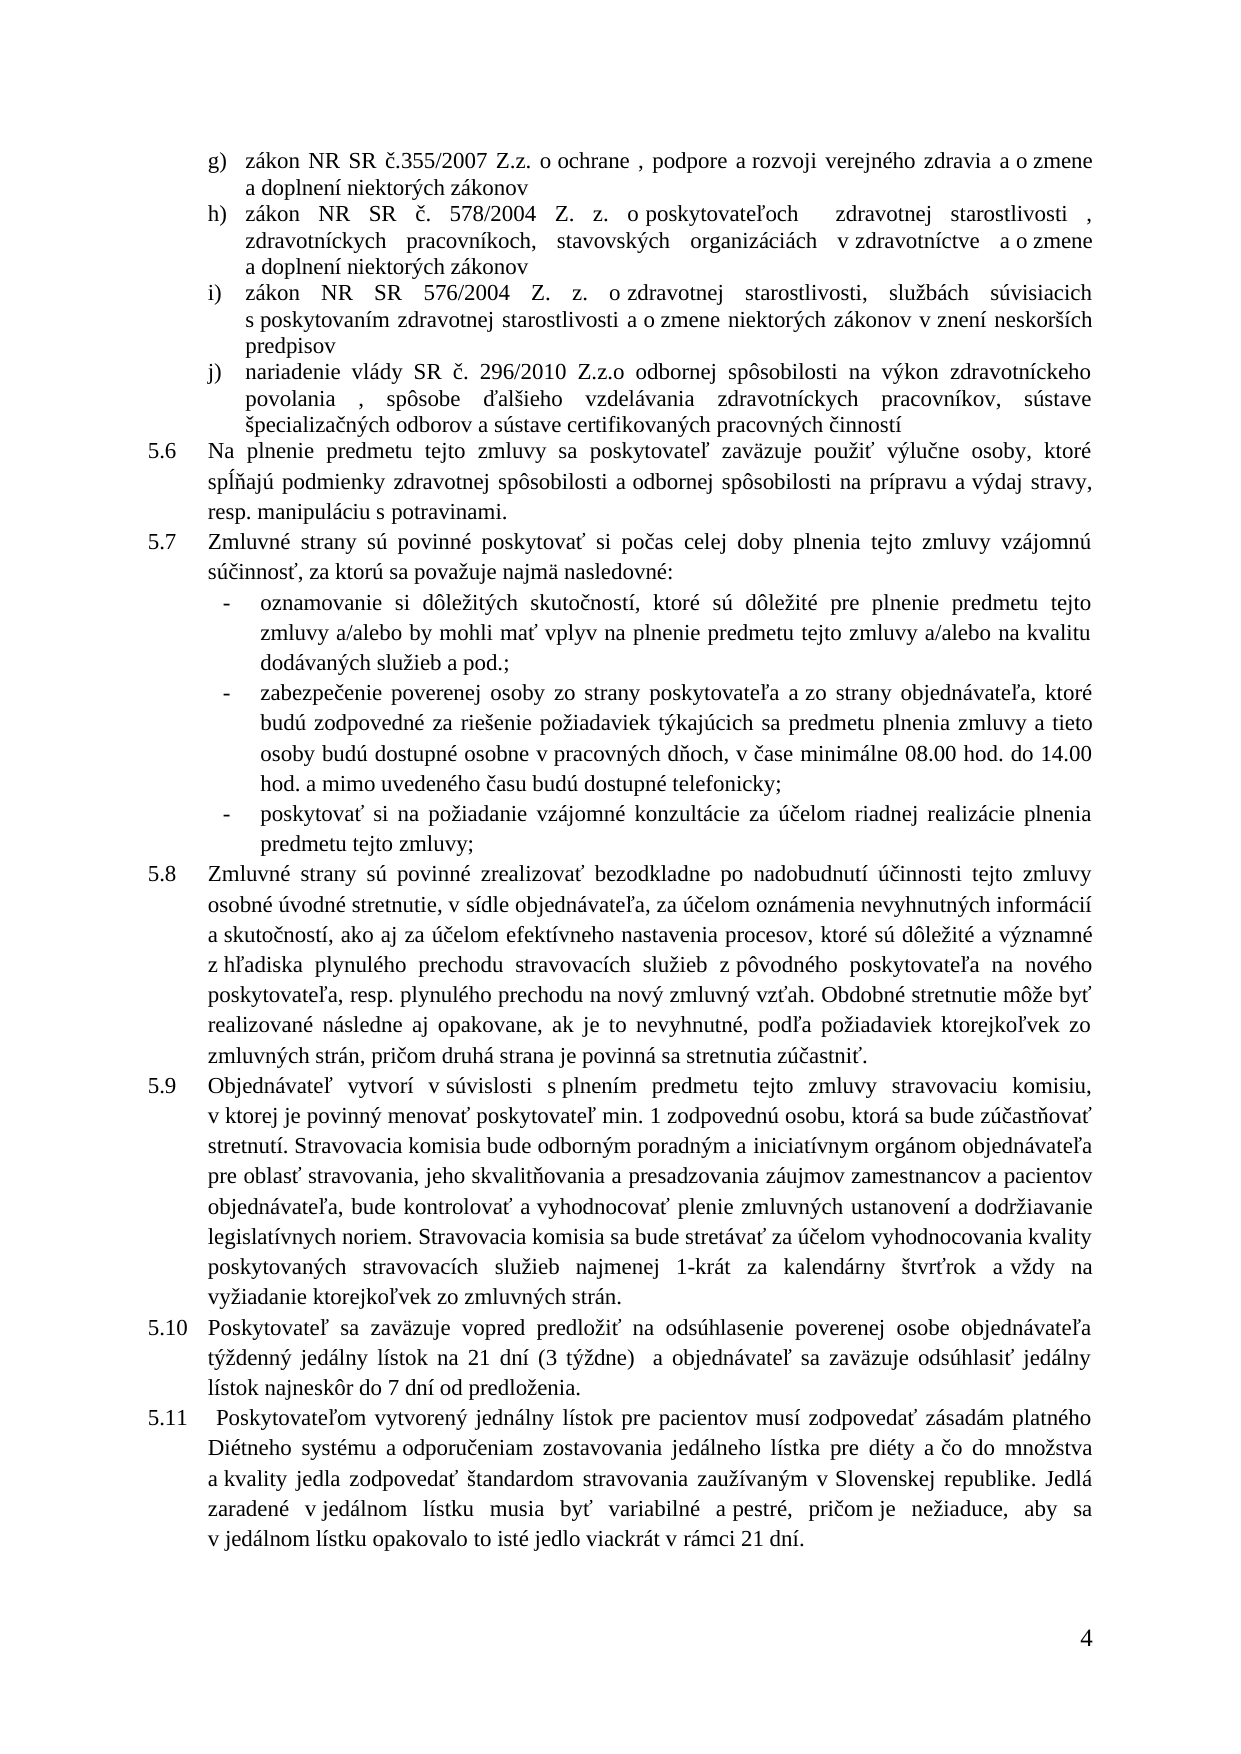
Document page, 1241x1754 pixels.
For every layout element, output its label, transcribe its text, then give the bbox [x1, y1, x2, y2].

list nariadenie vlády SR č. 296/2010 Z.z.o odbornej spôsobilosti na výkon zdravotníckeho povolania , spôsobe ďalšieho vzdelávania zdravotníckych pracovníkov, sústave špecializačných odborov a sústave certifikovaných pracovných činností [208, 358, 1093, 437]
list Poskytovateľ sa zaväzuje vopred predložiť na odsúhlasenie poverenej osobe objednávateľa týždenný jedálny lístok na 21 dní (3 týždne) a objednávateľ sa zaväzuje odsúhlasiť jedálny lístok najneskôr do 7 dní od predloženia. [148, 1313, 1093, 1400]
list zákon NR SR č. 578/2004 Z. z. o poskytovateľoch zdravotnej starostlivosti , zdravotníckych pracovníkoch, stavovských organizáciách v zdravotníctve a o zmene a doplnení niektorých zákonov [208, 200, 1093, 279]
list oznamovanie si dôležitých skutočností, ktoré sú dôležité pre plnenie predmetu tejto zmluvy a/alebo by mohli mať vplyv na plnenie predmetu tejto zmluvy a/alebo na kvalitu dodávaných služieb a pod.; [223, 588, 1093, 675]
list poskytovať si na požiadanie vzájomné konzultácie za účelom riadnej realizácie plnenia predmetu tejto zmluvy; [223, 800, 1093, 857]
list zabezpečenie poverenej osoby zo strany poskytovateľa a zo strany objednávateľa, ktoré budú zodpovedné za riešenie požiadaviek týkajúcich sa predmetu plnenia zmluvy a tieto osoby budú dostupné osobne v pracovných dňoch, v čase minimálne 08.00 hod. do 14.00 hod. a mimo uvedeného času budú dostupné telefonicky; [223, 679, 1093, 796]
list Poskytovateľom vytvorený jednálny lístok pre pacientov musí zodpovedať zásadám platného Diétneho systému a odporučeniam zostavovania jedálneho lístka pre diéty a čo do množstva a kvality jedla zodpovedať štandardom stravovania zaužívaným v Slovenskej republike. Jedlá zaradené v jedálnom lístku musia byť variabilné a pestré, pričom je nežiaduce, aby sa v jedálnom lístku opakovalo to isté jedlo viackrát v rámci 21 dní. [148, 1404, 1093, 1551]
list Zmluvné strany sú povinné zrealizovať bezodkladne po nadobudnutí účinnosti tejto zmluvy osobné úvodné stretnutie, v sídle objednávateľa, za účelom oznámenia nevyhnutných informácií a skutočností, ako aj za účelom efektívneho nastavenia procesov, ktoré sú dôležité a významné z hľadiska plynulého prechodu stravovacích služieb z pôvodného poskytovateľa na nového poskytovateľa, resp. plynulého prechodu na nový zmluvný vzťah. Obdobné stretnutie môže byť realizované následne aj opakovane, ak je to nevyhnutné, podľa požiadaviek ktorejkoľvek zo zmluvných strán, pričom druhá strana je povinná sa stretnutia zúčastniť. [148, 860, 1093, 1068]
list zákon NR SR 576/2004 Z. z. o zdravotnej starostlivosti, službách súvisiacich s poskytovaním zdravotnej starostlivosti a o zmene niektorých zákonov v znení neskorších predpisov [208, 279, 1093, 358]
list Na plnenie predmetu tejto zmluvy sa poskytovateľ zaväzuje použiť výlučne osoby, ktoré spĺňajú podmienky zdravotnej spôsobilosti a odbornej spôsobilosti na prípravu a výdaj stravy, resp. manipuláciu s potravinami. [148, 437, 1093, 524]
list Objednávateľ vytvorí v súvislosti s plnením predmetu tejto zmluvy stravovaciu komisiu, v ktorej je povinný menovať poskytovateľ min. 1 zodpovednú osobu, ktorá sa bude zúčastňovať stretnutí. Stravovacia komisia bude odborným poradným a iniciatívnym orgánom objednávateľa pre oblasť stravovania, jeho skvalitňovania a presadzovania záujmov zamestnancov a pacientov objednávateľa, bude kontrolovať a vyhodnocovať plenie zmluvných ustanovení a dodržiavanie legislatívnych noriem. Stravovacia komisia sa bude stretávať za účelom vyhodnocovania kvality poskytovaných stravovacích služieb najmenej 1-krát za kalendárny štvrťrok a vždy na vyžiadanie ktorejkoľvek zo zmluvných strán. [148, 1072, 1093, 1310]
list zákon NR SR č.355/2007 Z.z. o ochrane , podpore a rozvoji verejného zdravia a o zmene a doplnení niektorých zákonov [208, 148, 1093, 200]
list Zmluvné strany sú povinné poskytovať si počas celej doby plnenia tejto zmluvy vzájomnú súčinnosť, za ktorú sa považuje najmä nasledovné: [148, 528, 1093, 585]
